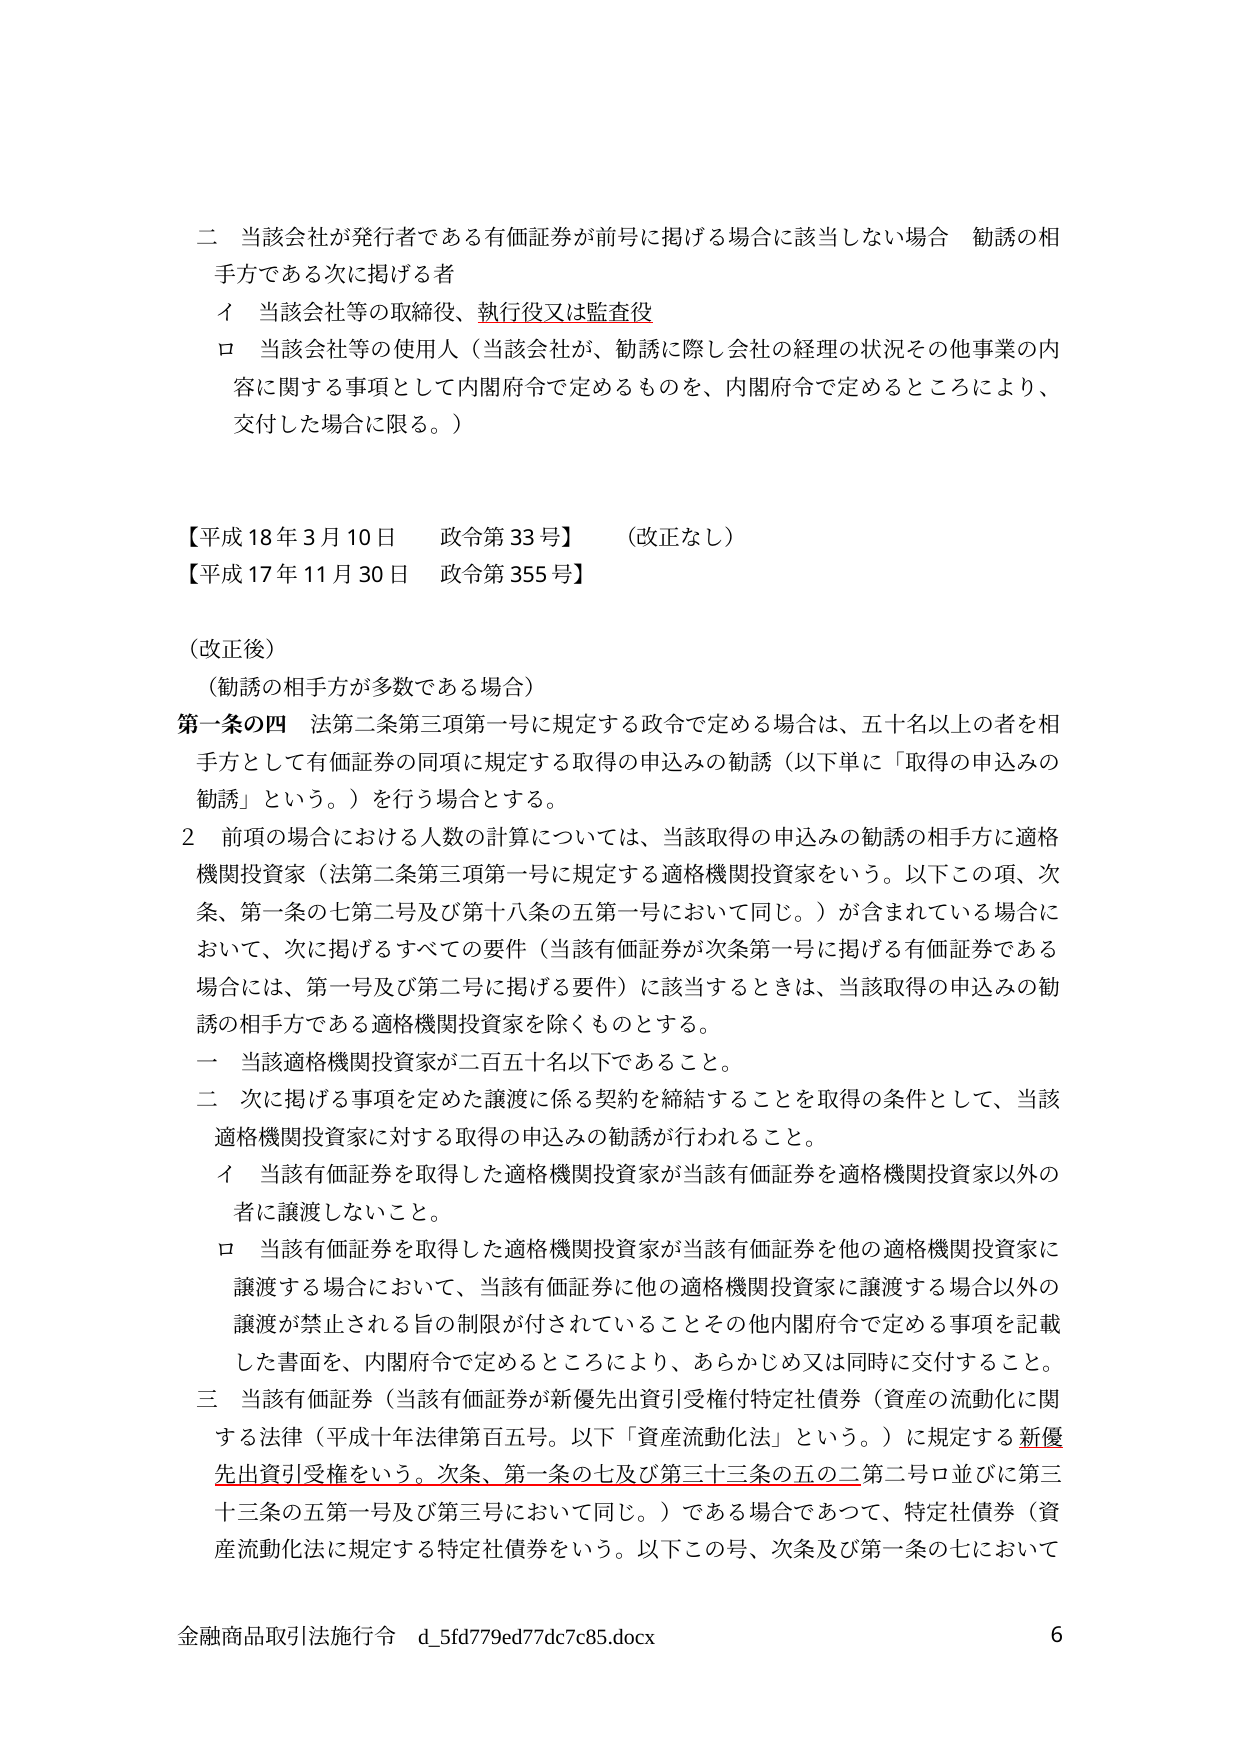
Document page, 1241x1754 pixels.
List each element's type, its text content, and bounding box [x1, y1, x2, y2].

text 第一条の四 法第二条第三項第一号に規定する政令で定める場合は、五十名以上の者を相手方として有価証券の同項に規定する取得の申込みの勧誘（以下単に「取得の申込みの勧誘」という。）を行う場合とする。 [177, 704, 1063, 817]
text 【平成17年11月30日 政令第355号】 [177, 554, 1063, 592]
text ロ 当該有価証券を取得した適格機関投資家が当該有価証券を他の適格機関投資家に譲渡する場合において、当該有価証券に他の適格機関投資家に譲渡する場合以外の譲渡が禁止される旨の制限が付されていることその他内閣府令で定める事項を記載した書面を、内閣府令で定めるところにより、あらかじめ又は同時に交付すること。 [215, 1229, 1063, 1379]
text イ 当該有価証券を取得した適格機関投資家が当該有価証券を適格機関投資家以外の者に譲渡しないこと。 [215, 1154, 1063, 1229]
text ロ 当該会社等の使用人（当該会社が、勧誘に際し会社の経理の状況その他事業の内容に関する事項として内閣府令で定めるものを、内閣府令で定めるところにより、交付した場合に限る。） [215, 329, 1063, 442]
text （改正後） [177, 629, 1063, 667]
text イ 当該会社等の取締役、執行役又は監査役 [215, 292, 1063, 329]
text 二 当該会社が発行者である有価証券が前号に掲げる場合に該当しない場合 勧誘の相手方である次に掲げる者 [196, 217, 1063, 292]
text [196, 1379, 1063, 1567]
text 一 当該適格機関投資家が二百五十名以下であること。 [196, 1042, 1063, 1079]
text 【平成18年3月10日 政令第33号】 （改正なし） [177, 517, 1063, 554]
text ２ 前項の場合における人数の計算については、当該取得の申込みの勧誘の相手方に適格機関投資家（法第二条第三項第一号に規定する適格機関投資家をいう。以下この項、次条、第一条の七第二号及び第十八条の五第一号において同じ。）が含まれている場合において、次に掲げるすべての要件（当該有価証券が次条第一号に掲げる有価証券である場合には、第一号及び第二号に掲げる要件）に該当するときは、当該取得の申込みの勧誘の相手方である適格機関投資家を除くものとする。 [177, 817, 1063, 1042]
text 二 次に掲げる事項を定めた譲渡に係る契約を締結することを取得の条件として、当該適格機関投資家に対する取得の申込みの勧誘が行われること。 [196, 1079, 1063, 1154]
text （勧誘の相手方が多数である場合） [196, 667, 1063, 704]
